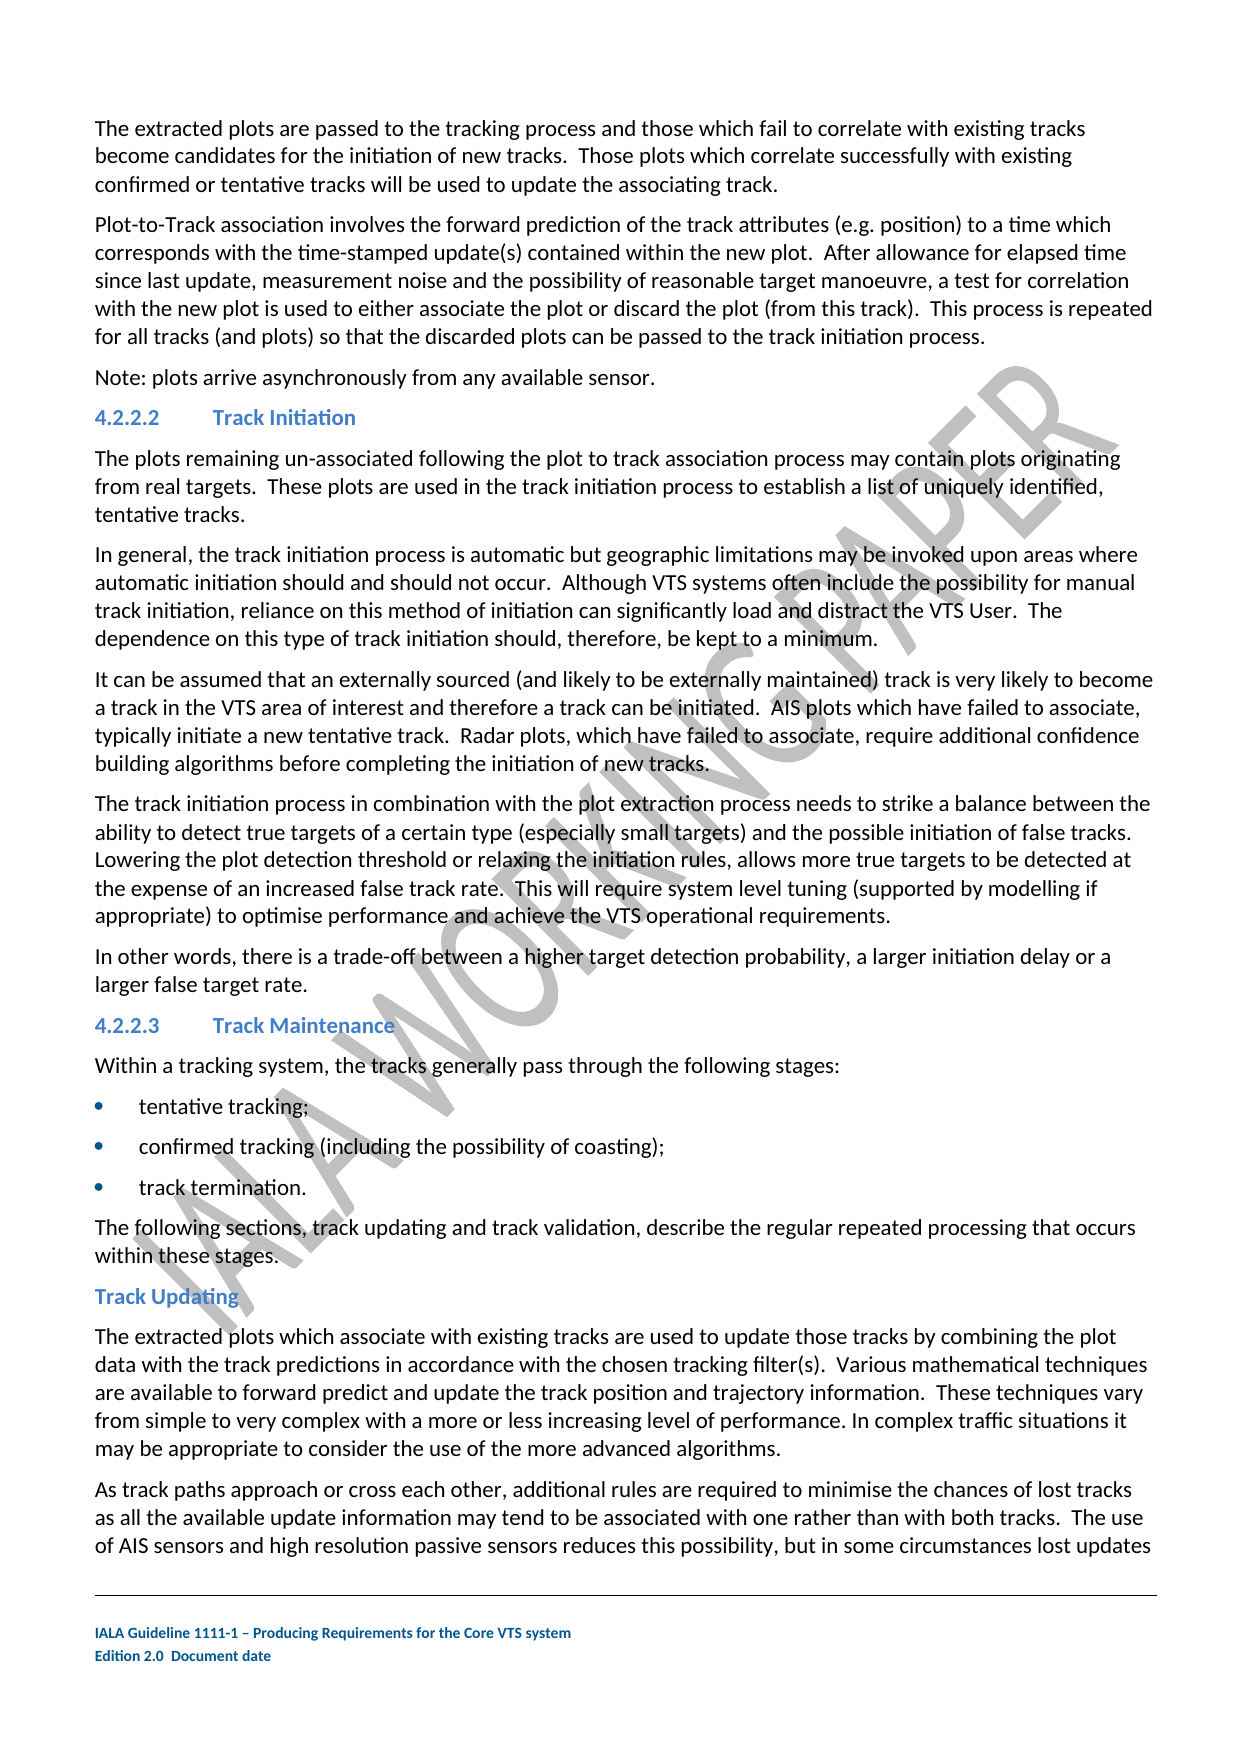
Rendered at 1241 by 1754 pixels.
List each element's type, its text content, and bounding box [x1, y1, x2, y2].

text The extracted plots are passed to the tracking process and those which fail to correlate with existing tracks become candidates for the initiation of new tracks. Those plots which correlate successfully with existing confirmed or tentative tracks will be used to update the associating track. [94, 114, 1157, 198]
text The plots remaining un-associated following the plot to track association process may contain plots originating from real targets. These plots are used in the track initiation process to establish a list of uniquely identified, tentative tracks. [94, 444, 1157, 528]
text In general, the track initiation process is automatic but geographic limitations may be invoked upon areas where automatic initiation should and should not occur. Although VTS systems often include the possibility for manual track initiation, reliance on this method of initiation can significantly load and distract the VTS User. The dependence on this type of track initiation should, therefore, be kept to a minimum. [94, 540, 1157, 652]
text The track initiation process in combination with the plot extraction process needs to strike a balance between the ability to detect true targets of a certain type (especially small targets) and the possible initiation of false tracks. Lowering the plot detection threshold or relaxing the initiation rules, allows more true targets to be detected at the expense of an increased false track rate. This will require system level tuning (supported by modelling if appropriate) to optimise performance and achieve the VTS operational requirements. [94, 789, 1157, 930]
text In other words, there is a trade-off between a higher target detection probability, a larger initiation delay or a larger false target rate. [94, 942, 1157, 998]
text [94, 1475, 1157, 1559]
text The extracted plots which associate with existing tracks are used to update those tracks by combining the plot data with the track predictions in accordance with the chosen tracking filter(s). Various mathematical techniques are available to forward predict and update the track position and trajectory information. These techniques vary from simple to very complex with a more or less increasing level of performance. In complex traffic situations it may be appropriate to consider the use of the more advanced algorithms. [94, 1322, 1157, 1462]
text Track Updating [94, 1282, 1157, 1310]
text tentative tracking; [94, 1092, 1157, 1120]
text confirmed tracking (including the possibility of coasting); [94, 1132, 1157, 1160]
text track termination. [94, 1173, 1157, 1201]
text Within a tracking system, the tracks generally pass through the following stages: [94, 1051, 1157, 1079]
subtitle Track Initiation [94, 403, 1054, 431]
text Plot-to-Track association involves the forward prediction of the track attributes (e.g. position) to a time which corresponds with the time-stamped update(s) contained within the new plot. After allowance for elapsed time since last update, measurement noise and the possibility of reasonable target manoeuvre, a test for correlation with the new plot is used to either associate the plot or discard the plot (from this track). This process is repeated for all tracks (and plots) so that the discarded plots can be passed to the track initiation process. [94, 210, 1157, 350]
text Note: plots arrive asynchronously from any available sensor. [94, 363, 1157, 391]
text The following sections, track updating and track validation, describe the regular repeated processing that occurs within these stages. [94, 1213, 1157, 1269]
subtitle Track Maintenance [94, 1011, 1054, 1039]
text It can be assumed that an externally sourced (and likely to be externally maintained) track is very likely to become a track in the VTS area of interest and therefore a track can be initiated. AIS plots which have failed to associate, typically initiate a new tentative track. Radar plots, which have failed to associate, require additional confidence building algorithms before completing the initiation of new tracks. [94, 665, 1157, 777]
